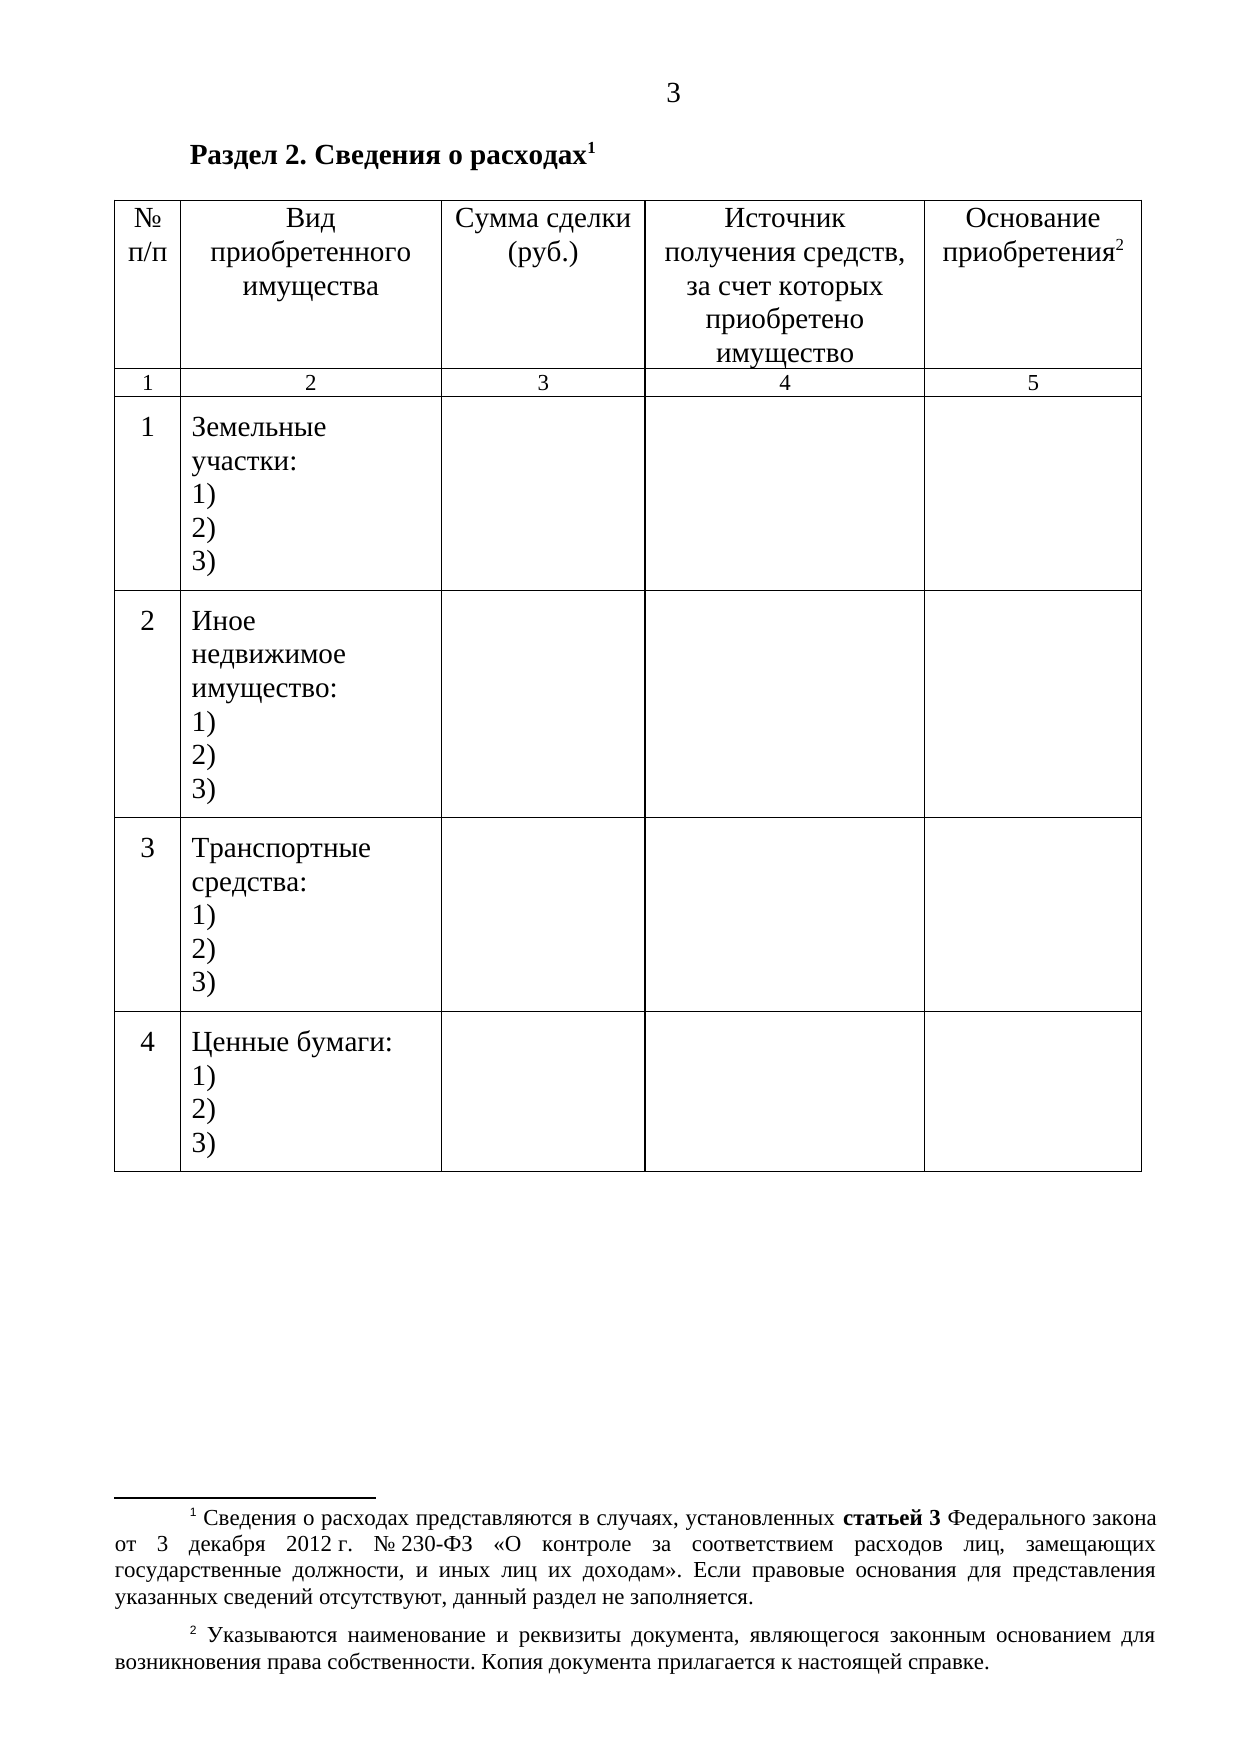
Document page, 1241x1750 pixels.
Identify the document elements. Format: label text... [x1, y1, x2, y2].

table_cell [925, 1012, 1141, 1171]
table_header Вид приобретенного имущества [181, 201, 441, 368]
table_header Основание приобретения [925, 201, 1141, 368]
table_cell [646, 591, 924, 817]
table_header № п/п [115, 201, 180, 368]
table_cell 2 [115, 591, 180, 817]
table_cell 1 [115, 369, 180, 396]
table_cell 5 [925, 369, 1141, 396]
table_cell [442, 397, 644, 589]
table_cell [925, 818, 1141, 1011]
table_cell 4 [115, 1012, 180, 1171]
table_cell 3 [442, 369, 644, 396]
table_cell [646, 1012, 924, 1171]
table_cell 2 [181, 369, 441, 396]
table_header Источник получения средств, за счет которых приобретено имущество [646, 201, 924, 368]
table_cell Ценные бумаги: 1) 2) 3) [181, 1012, 441, 1171]
table_header Сумма сделки (руб.) [442, 201, 644, 368]
table_cell [442, 818, 644, 1011]
table_cell [442, 591, 644, 817]
table_cell [925, 591, 1141, 817]
table_cell [442, 1012, 644, 1171]
table_cell [925, 397, 1141, 589]
table_cell [646, 818, 924, 1011]
table_cell Земельные участки: 1) 2) 3) [181, 397, 441, 589]
table_cell Транспортные средства: 1) 2) 3) [181, 818, 441, 1011]
table_cell 1 [115, 397, 180, 589]
table_cell [646, 397, 924, 589]
text Раздел 2. Сведения о расходах [114, 137, 1157, 171]
table_cell 4 [646, 369, 924, 396]
table_cell 3 [115, 818, 180, 1011]
table_cell Иное недвижимое имущество: 1) 2) 3) [181, 591, 441, 817]
